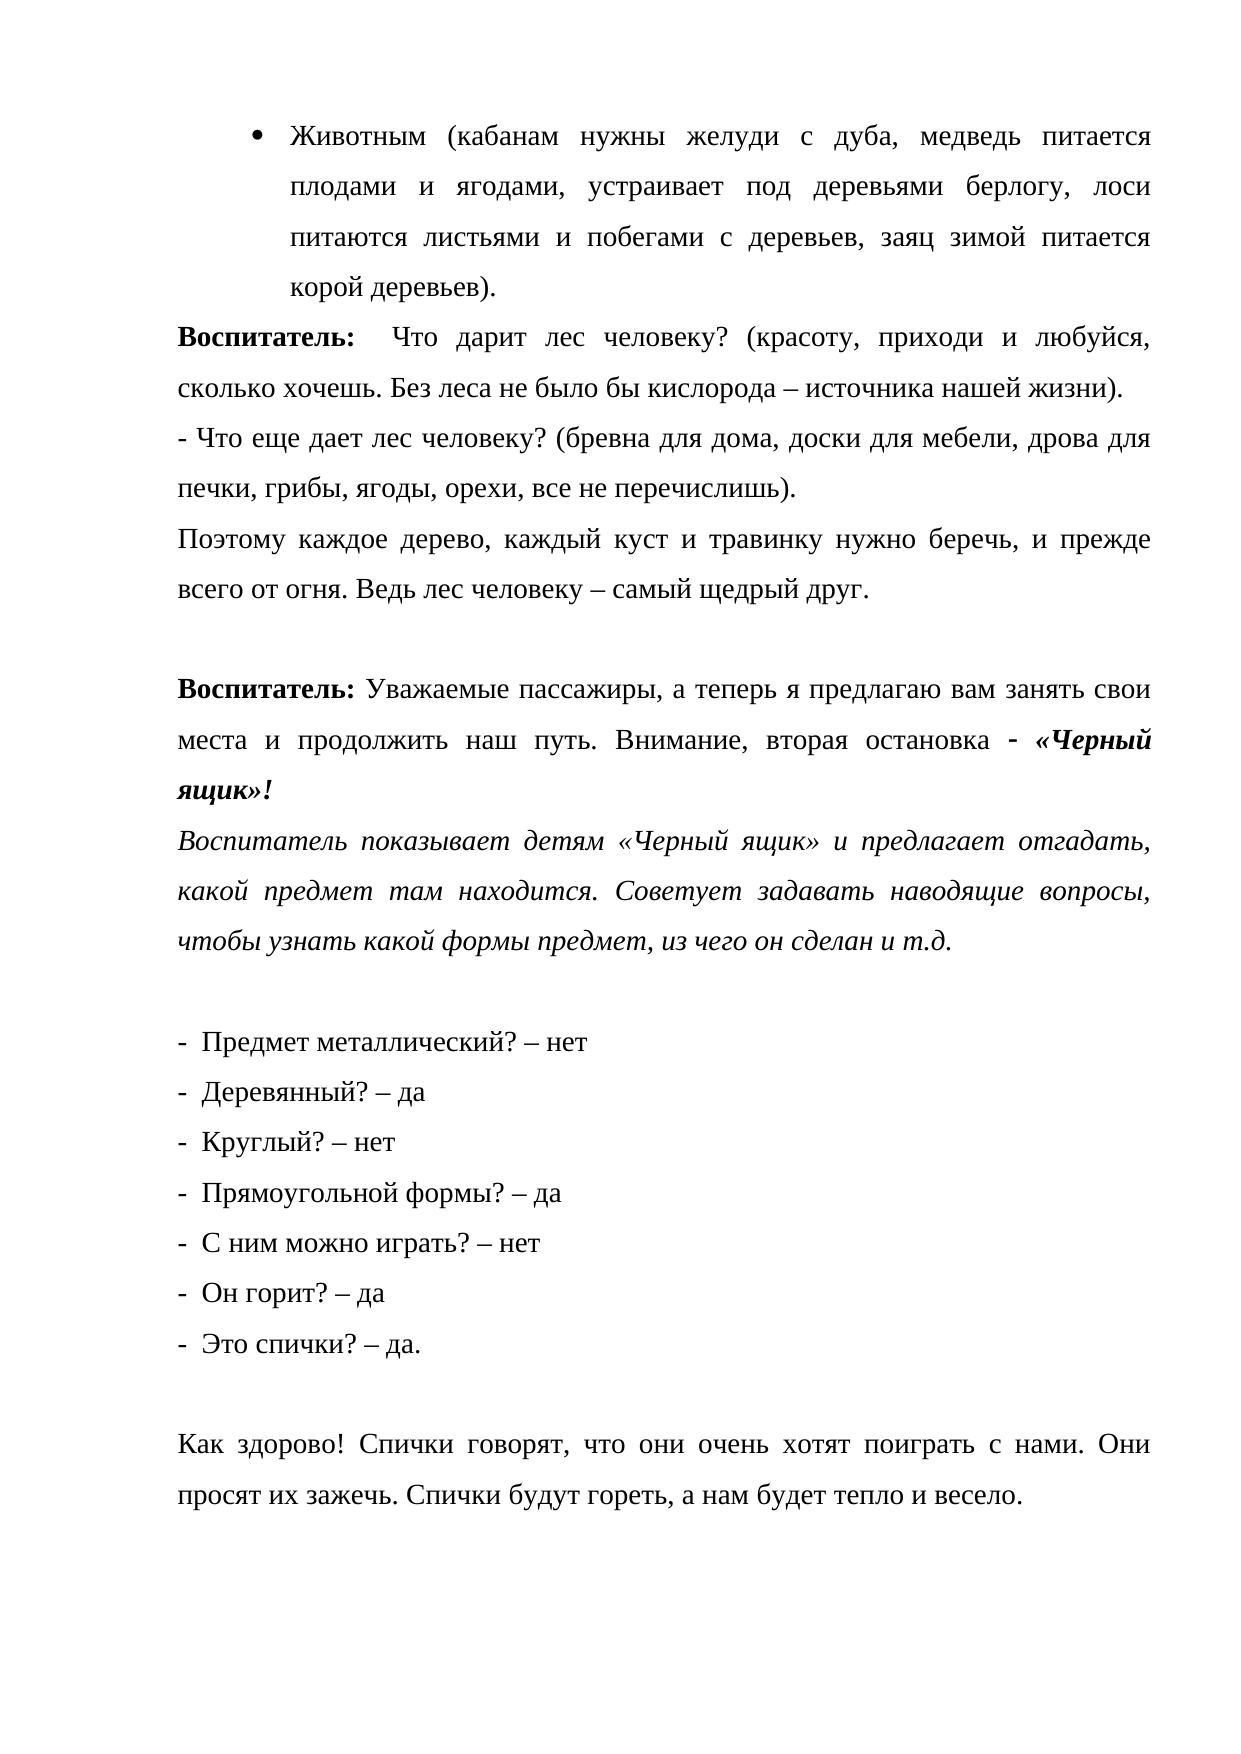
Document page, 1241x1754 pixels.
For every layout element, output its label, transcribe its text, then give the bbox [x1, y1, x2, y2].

text - Он горит? – да [177, 1276, 1152, 1309]
text Как здорово! Спички говорят, что они очень хотят поиграть с нами. Они просят их зажечь. Спички будут гореть, а нам будет тепло и весело. [177, 1426, 1152, 1510]
text - Круглый? – нет [177, 1124, 1152, 1158]
text Воспитатель: Уважаемые пассажиры, а теперь я предлагаю вам занять свои места и продолжить наш путь. Внимание, вторая остановка «Черный ящик»! [177, 672, 1152, 806]
text - Что еще дает лес человеку? (бревна для дома, доски для мебели, дрова для печки, грибы, ягоды, орехи, все не перечислишь). [177, 420, 1152, 504]
text Воспитатель показывает детям «Черный ящик» и предлагает отгадать, какой предмет там находится. Советует задавать наводящие вопросы, чтобы узнать какой формы предмет, из чего он сделан и т.д. [177, 823, 1152, 957]
list Животным (кабанам нужны желуди с дуба, медведь питается плодами и ягодами, устраивает под деревьями берлогу, лоси питаются листьями и побегами с деревьев, заяц зимой питается корой деревьев). [252, 118, 1152, 303]
text - С ним можно играть? – нет [177, 1225, 1152, 1259]
text Поэтому каждое дерево, каждый куст и травинку нужно беречь, и прежде всего от огня. Ведь лес человеку – самый щедрый друг. [177, 521, 1152, 604]
text Воспитатель: Что дарит лес человеку? (красоту, приходи и любуйся, сколько хочешь. Без леса не было бы кислорода – источника нашей жизни). [177, 319, 1152, 403]
text - Деревянный? – да [177, 1074, 1152, 1108]
text - Прямоугольной формы? – да [177, 1175, 1152, 1208]
text - Предмет металлический? – нет [177, 1024, 1152, 1057]
text - Это спички? – да. [177, 1326, 1152, 1359]
